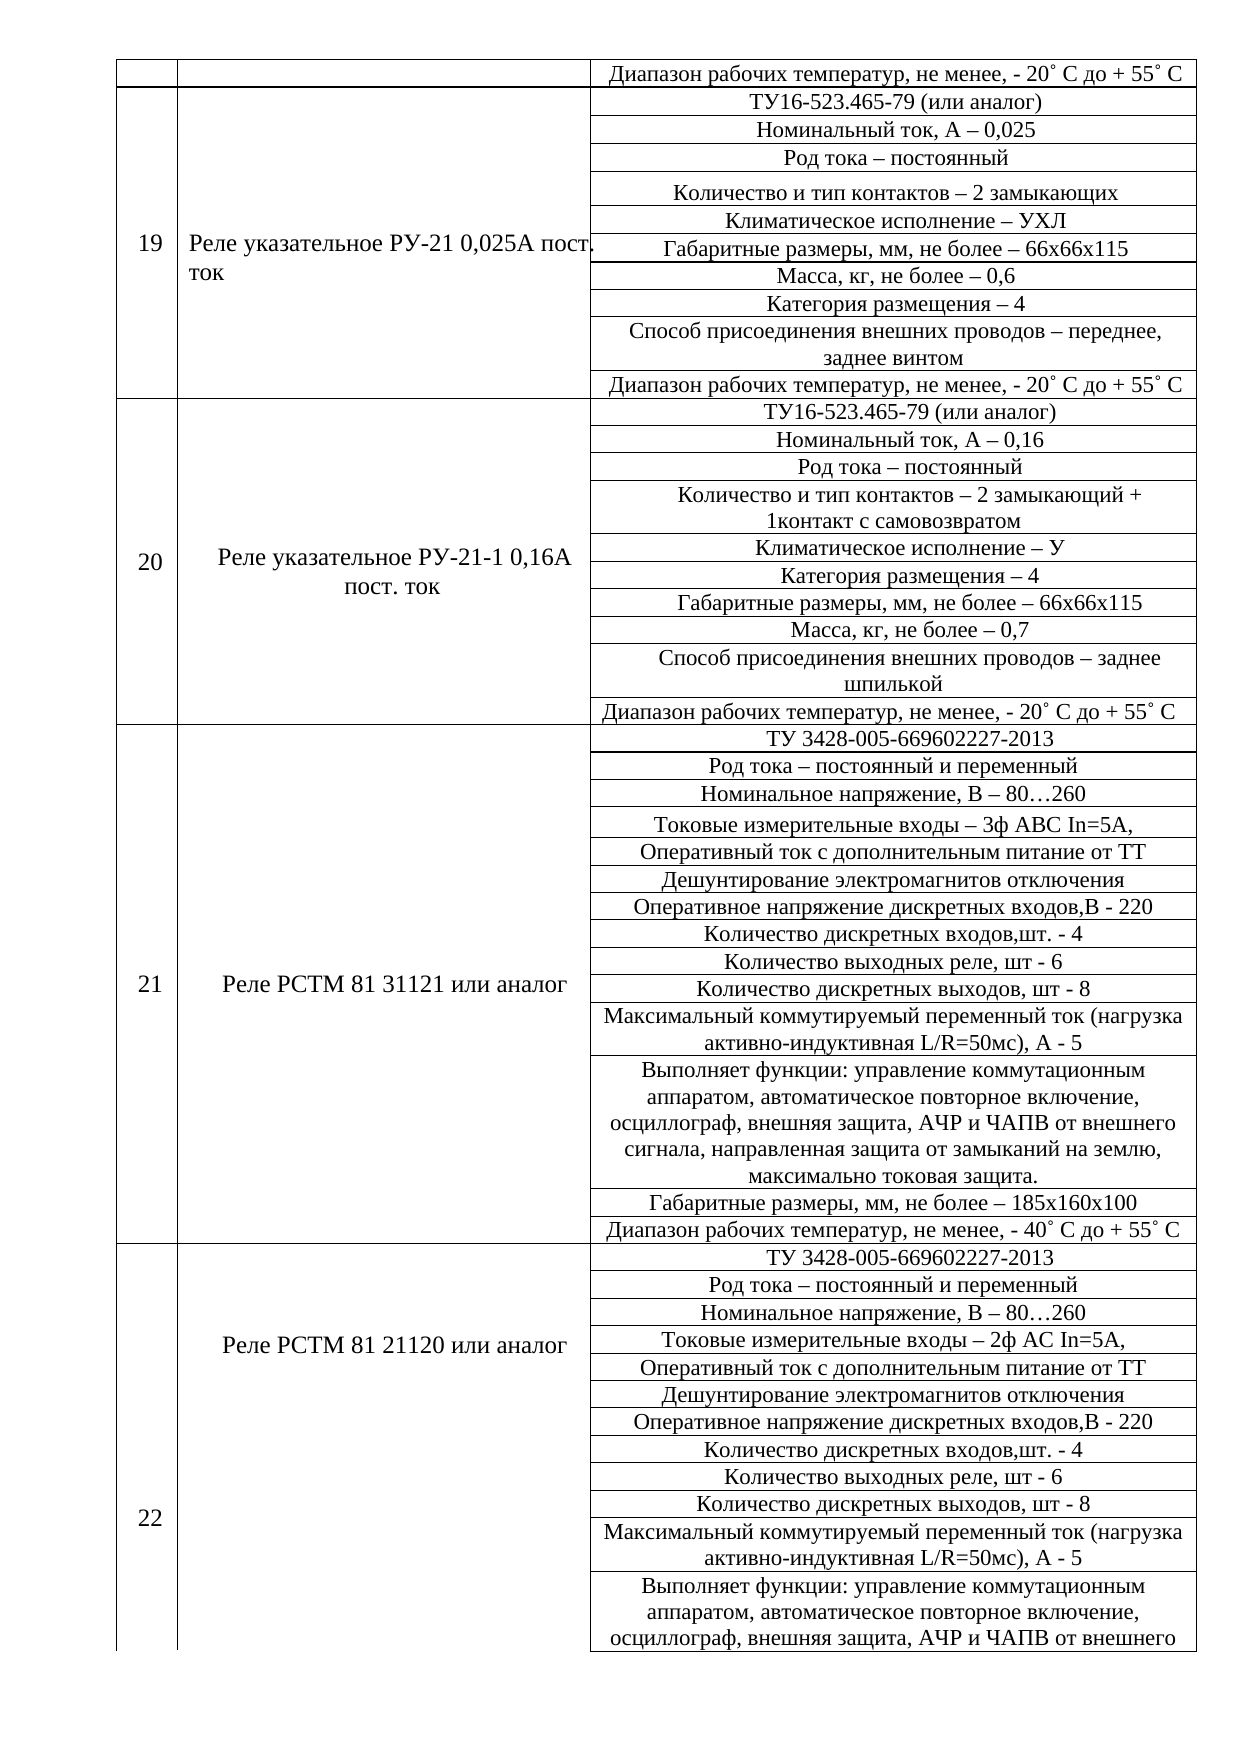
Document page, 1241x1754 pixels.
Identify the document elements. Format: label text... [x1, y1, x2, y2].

table_cell Оперативное напряжение дискретных входов,В - 220 [591, 893, 1196, 919]
table_cell Реле указательное РУ-21-1 0,16А пост. ток [178, 399, 590, 724]
table_cell Масса, кг, не более – 0,7 [591, 617, 1196, 643]
table_cell Род тока – постоянный [591, 453, 1196, 479]
table_cell Род тока – постоянный и переменный [591, 753, 1196, 779]
table_cell Способ присоединения внешних проводов – переднее, заднее винтом [591, 317, 1196, 370]
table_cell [591, 1572, 1196, 1651]
table_cell Габаритные размеры, мм, не более – 185х160х100 [591, 1189, 1196, 1216]
table_cell Диапазон рабочих температур, не менее, - 20˚ С до + 55˚ С [591, 698, 1196, 724]
table_cell Климатическое исполнение – УХЛ [591, 206, 1196, 233]
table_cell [591, 234, 1196, 261]
table_cell 20 [117, 399, 177, 724]
table_cell ТУ 3428-005-669602227-2013 [591, 725, 1196, 751]
table_cell Диапазон рабочих температур, не менее, - 20˚ С до + 55˚ С [591, 371, 1196, 397]
table_cell Количество и тип контактов – 2 замыкающий + 1контакт с самовозвратом [591, 481, 1196, 533]
table_cell Количество дискретных выходов, шт - 8 [591, 1491, 1196, 1517]
table_cell Номинальный ток, А – 0,025 [591, 116, 1196, 143]
table_cell Род тока – постоянный [591, 144, 1196, 171]
table_cell Количество дискретных входов,шт. - 4 [591, 920, 1196, 947]
table_cell Масса, кг, не более – 0,6 [591, 263, 1196, 289]
table_cell Номинальное напряжение, В – 80…260 [591, 1299, 1196, 1325]
table_cell Реле указательное РУ-21 0,025А пост. ток [178, 88, 590, 397]
table_cell Дешунтирование электромагнитов отключения [591, 1381, 1196, 1407]
table_cell Количество выходных реле, шт - 6 [591, 1463, 1196, 1489]
table_cell Максимальный коммутируемый переменный ток (нагрузка активно-индуктивная L/R=50мс), А - 5 [591, 1003, 1196, 1055]
table_cell 21 [117, 725, 177, 1243]
table_cell Диапазон рабочих температур, не менее, - 40˚ С до + 55˚ С [591, 1217, 1196, 1243]
table_cell Категория размещения – 4 [591, 290, 1196, 316]
table_cell Количество выходных реле, шт - 6 [591, 948, 1196, 974]
table_cell ТУ16-523.465-79 (или аналог) [591, 88, 1196, 114]
table_cell Количество дискретных выходов, шт - 8 [591, 975, 1196, 1002]
table_cell Категория размещения – 4 [591, 562, 1196, 588]
table_cell Выполняет функции: управление коммутационным аппаратом, автоматическое повторное включение, осциллограф, внешняя защита, АЧР и ЧАПВ от внешнего сигнала, направленная защита от замыканий на землю, максимально токовая защита. [591, 1056, 1196, 1188]
table_cell Оперативный ток с дополнительным питание от ТТ [591, 838, 1196, 864]
table_cell Максимальный коммутируемый переменный ток (нагрузка активно-индуктивная L/R=50мс), А - 5 [591, 1518, 1196, 1571]
table_cell Способ присоединения внешних проводов – заднее шпилькой [591, 644, 1196, 697]
table_cell Дешунтирование электромагнитов отключения [591, 866, 1196, 892]
table_cell ТУ16-523.465-79 (или аналог) [591, 399, 1196, 425]
table_cell 19 [117, 88, 177, 397]
table_cell Оперативный ток с дополнительным питание от ТТ [591, 1354, 1196, 1380]
table_cell Количество дискретных входов,шт. - 4 [591, 1436, 1196, 1462]
table_cell Реле РСТМ 81 31121 или аналог [178, 725, 590, 1243]
table_cell Род тока – постоянный и переменный [591, 1271, 1196, 1298]
table_cell Диапазон рабочих температур, не менее, - 20˚ С до + 55˚ С [591, 60, 1196, 86]
table_cell ТУ 3428-005-669602227-2013 [591, 1244, 1196, 1270]
table_cell Реле РСТМ 81 21120 или аналог [177, 1244, 590, 1651]
table_cell Оперативное напряжение дискретных входов,В - 220 [591, 1408, 1196, 1435]
table_cell Габаритные размеры, мм, не более – 66х66х115 [591, 589, 1196, 616]
table_cell 22 [117, 1244, 177, 1651]
table_cell Количество и тип контактов – 2 замыкающих [591, 172, 1196, 205]
table_cell Токовые измерительные входы – 3ф АВС In=5А, [591, 807, 1196, 837]
table_cell Номинальное напряжение, В – 80…260 [591, 780, 1196, 806]
table_cell Номинальный ток, А – 0,16 [591, 426, 1196, 452]
table_cell Токовые измерительные входы – 2ф АС In=5А, [591, 1326, 1196, 1352]
table_cell Климатическое исполнение – У [591, 534, 1196, 561]
